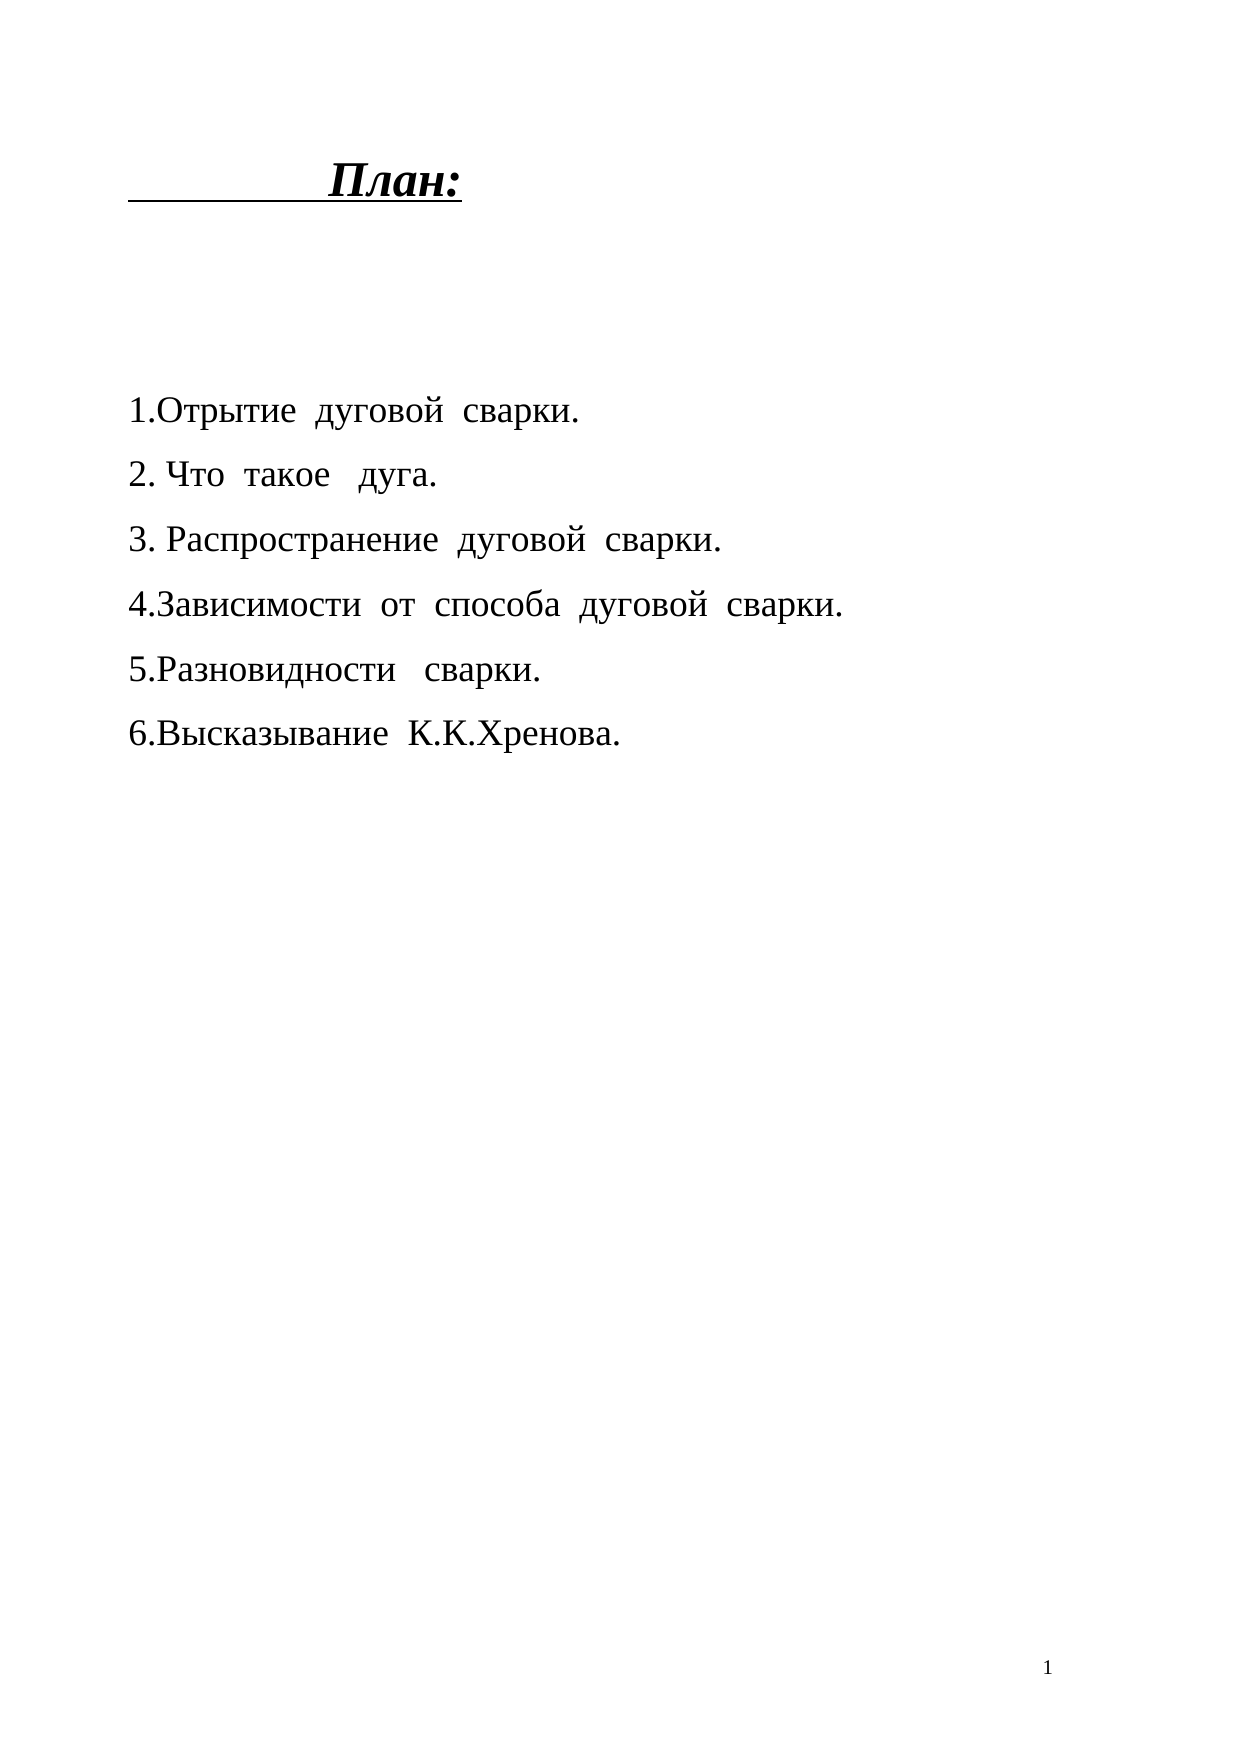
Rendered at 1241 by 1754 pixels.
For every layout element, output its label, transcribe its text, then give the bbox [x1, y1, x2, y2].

text План: [128, 150, 1053, 207]
text 6.Высказывание К.К.Хренова. [128, 711, 1053, 754]
text 4.Зависимости от способа дуговой сварки. [128, 581, 1053, 624]
text 1.Отрытие дуговой сварки. [128, 387, 1053, 430]
text 5.Разновидности сварки. [128, 646, 1053, 689]
text 2. Что такое дуга. [128, 452, 1053, 495]
text 3. Распространение дуговой сварки. [128, 517, 1053, 560]
